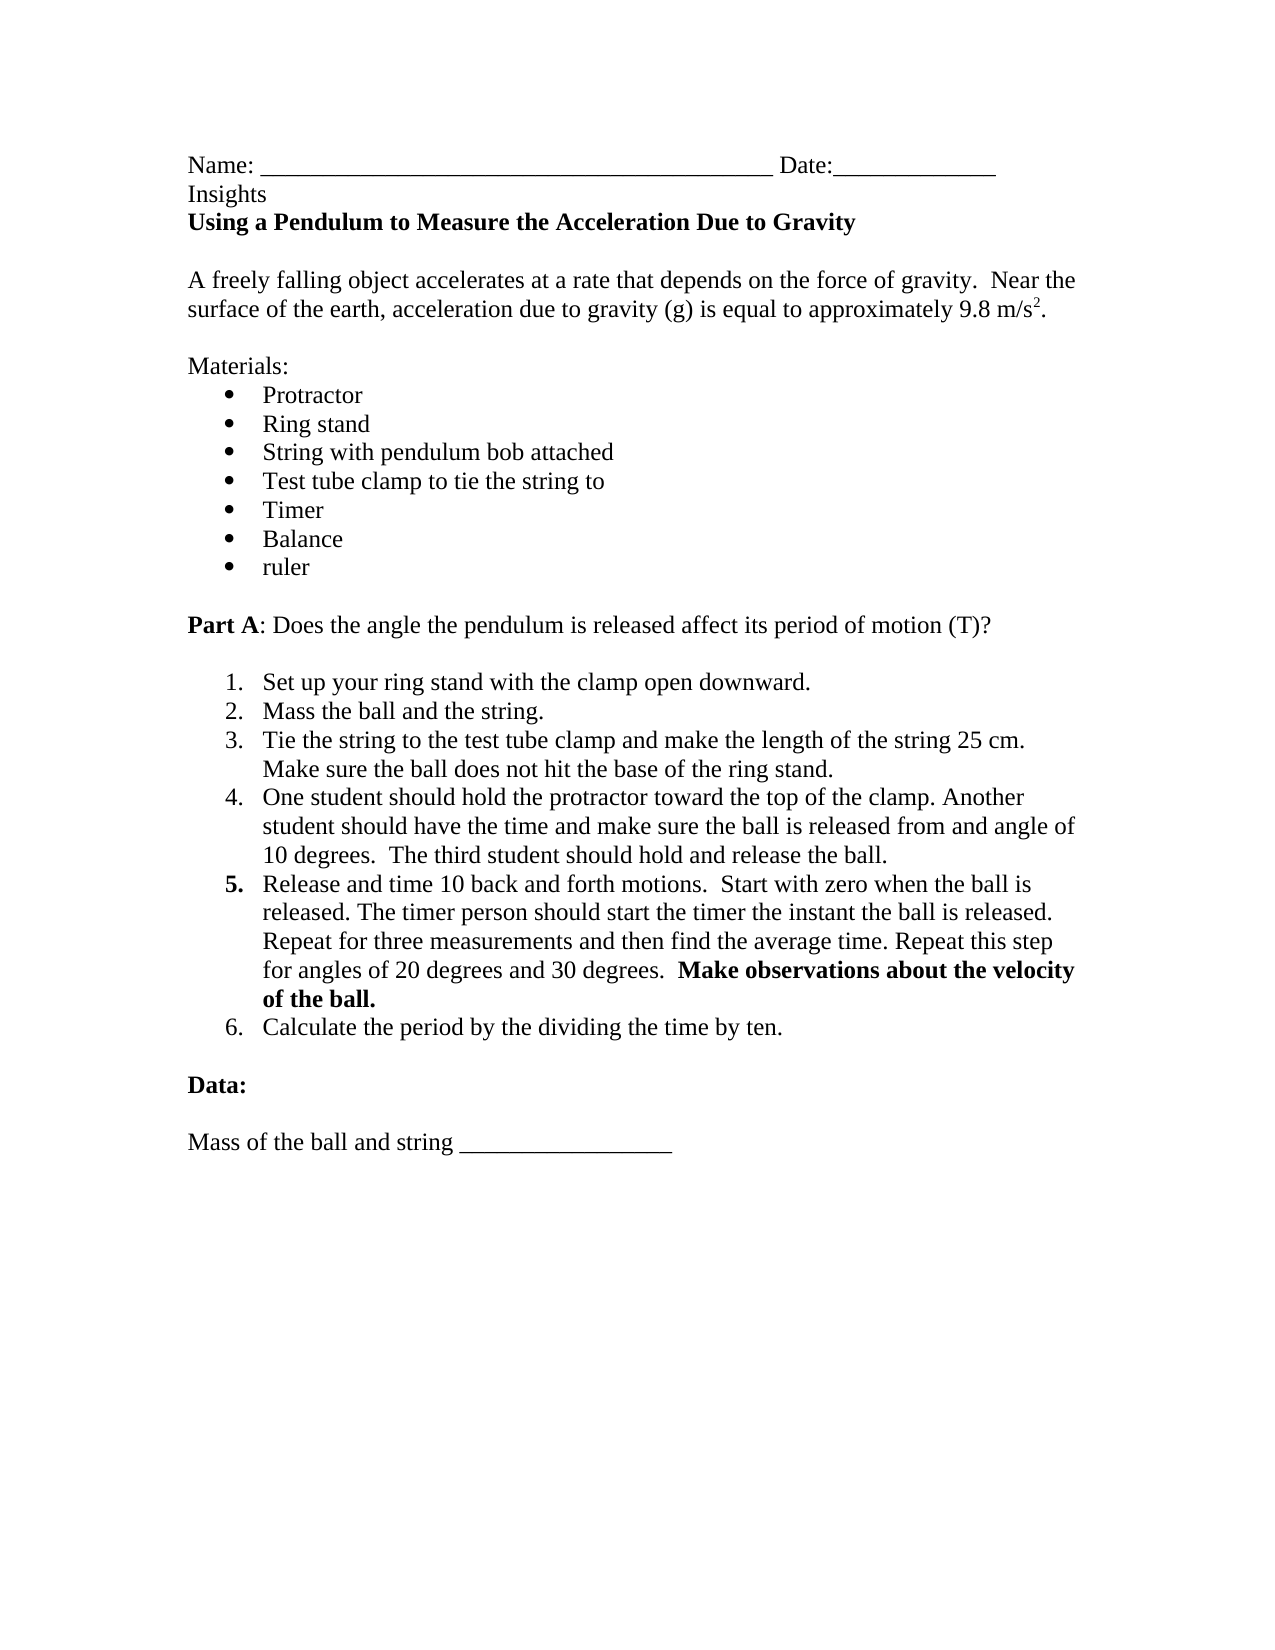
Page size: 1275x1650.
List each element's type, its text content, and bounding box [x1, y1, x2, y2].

text Materials: [187, 351, 1087, 380]
text Using a Pendulum to Measure the Acceleration Due to Gravity [187, 207, 1087, 236]
list ruler [225, 552, 1087, 581]
text Mass of the ball and string _________________ [187, 1127, 1087, 1156]
list Balance [225, 524, 1087, 552]
list Timer [225, 495, 1087, 524]
list Tie the string to the test tube clamp and make the length of the string 25 cm. Make sure the ball does not hit the base of the ring stand. [225, 725, 1087, 782]
list Ring stand [225, 409, 1087, 437]
list Set up your ring stand with the clamp open downward. [225, 667, 1087, 696]
list Release and time 10 back and forth motions. Start with zero when the ball is released. The timer person should start the timer the instant the ball is released. Repeat for three measurements and then find the average time. Repeat this step for angles of 20 degrees and 30 degrees. Make observations about the velocity of the ball. [225, 869, 1087, 1012]
text Name: _________________________________________ Date:_____________ [187, 150, 1087, 179]
list Test tube clamp to tie the string to [225, 466, 1087, 495]
list One student should hold the protractor toward the top of the clamp. Another student should have the time and make sure the ball is released from and angle of 10 degrees. The third student should hold and release the ball. [225, 782, 1087, 869]
list Protractor [225, 380, 1087, 409]
text Part A: Does the angle the pendulum is released affect its period of motion (T)? [187, 610, 1087, 639]
list Mass the ball and the string. [225, 696, 1087, 725]
text Data: [187, 1070, 1087, 1099]
text A freely falling object accelerates at a rate that depends on the force of gravity. Near the surface of the earth, acceleration due to gravity (g) is equal to approximately 9.8 m/s2. [187, 265, 1087, 322]
text Insights [187, 179, 1087, 207]
list String with pendulum bob attached [225, 437, 1087, 466]
list Calculate the period by the dividing the time by ten. [225, 1012, 1087, 1041]
